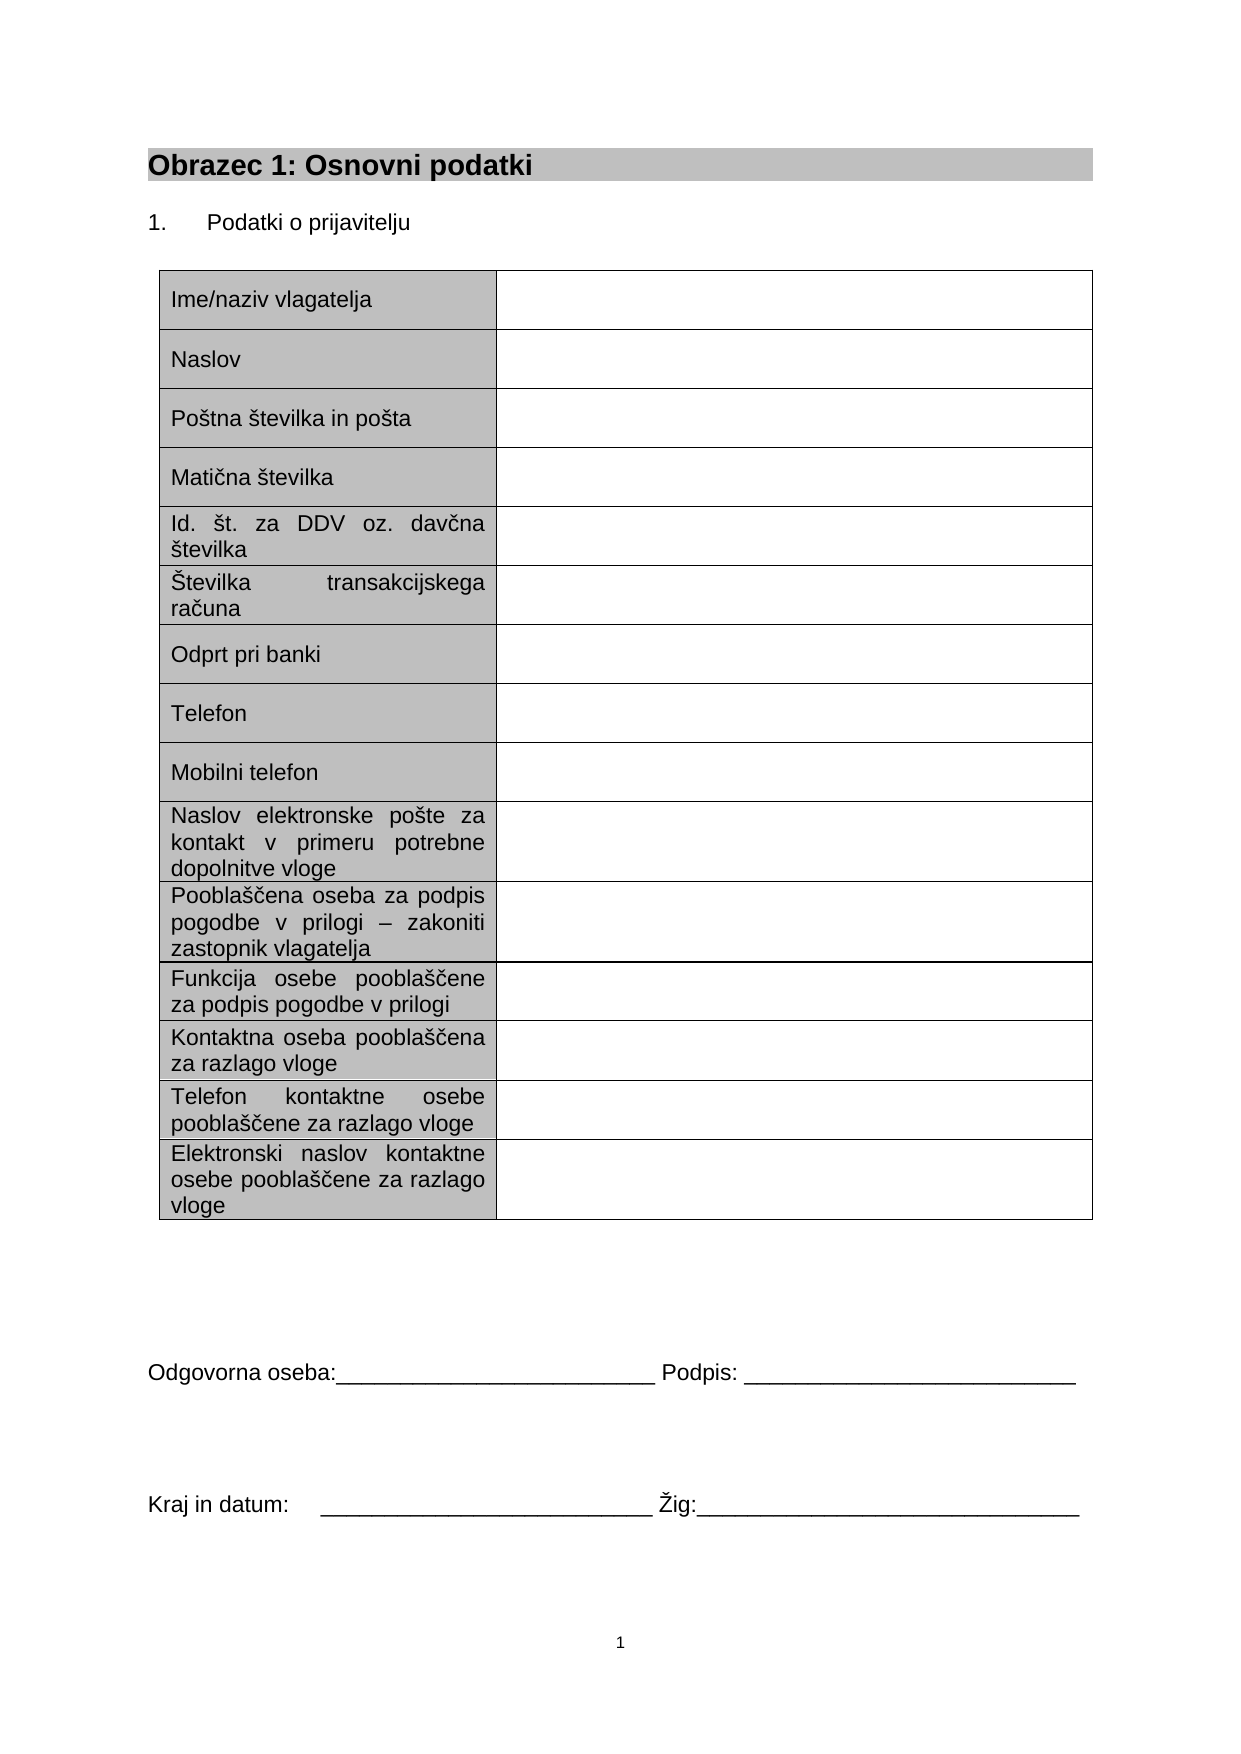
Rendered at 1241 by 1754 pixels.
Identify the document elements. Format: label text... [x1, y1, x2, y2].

table_cell Poštna številka in pošta [160, 389, 496, 447]
table_cell [497, 743, 1092, 801]
table_cell Mobilni telefon [160, 743, 496, 801]
table_header [497, 271, 1092, 329]
table_cell Številka transakcijskega računa [160, 566, 496, 624]
table_cell [497, 1081, 1092, 1138]
table_cell Naslov elektronske pošte za kontakt v primeru potrebne dopolnitve vloge [160, 802, 496, 881]
table_cell Pooblaščena oseba za podpis pogodbe v prilogi – zakoniti zastopnik vlagatelja [160, 882, 496, 961]
table_cell Kontaktna oseba pooblaščena za razlago vloge [160, 1021, 496, 1079]
table_cell [497, 684, 1092, 742]
table_cell Odprt pri banki [160, 625, 496, 683]
table_header Ime/naziv vlagatelja [160, 271, 496, 329]
table_cell Id. št. za DDV oz. davčna številka [160, 507, 496, 565]
table_cell [497, 507, 1092, 565]
table_cell [497, 625, 1092, 683]
table_cell Elektronski naslov kontaktne osebe pooblaščene za razlago vloge [160, 1140, 496, 1219]
table_cell Telefon kontaktne osebe pooblaščene za razlago vloge [160, 1081, 496, 1138]
list Podatki o prijavitelju [148, 209, 1093, 236]
text Kraj in datum: __________________________ Žig:______________________________ [148, 1491, 1093, 1517]
table_cell [497, 1140, 1092, 1219]
text Obrazec 1: Osnovni podatki [148, 148, 1093, 181]
table_cell [497, 963, 1092, 1020]
table_cell [497, 882, 1092, 961]
table_cell [497, 1021, 1092, 1079]
table_cell [497, 389, 1092, 447]
text Odgovorna oseba:_________________________ Podpis: __________________________ [148, 1359, 1093, 1386]
table_cell Matična številka [160, 448, 496, 506]
table_cell [497, 330, 1092, 388]
table_cell Telefon [160, 684, 496, 742]
table_cell Naslov [160, 330, 496, 388]
table_cell [497, 802, 1092, 881]
table_cell [497, 566, 1092, 624]
table_cell [497, 448, 1092, 506]
table_cell Funkcija osebe pooblaščene za podpis pogodbe v prilogi [160, 963, 496, 1020]
